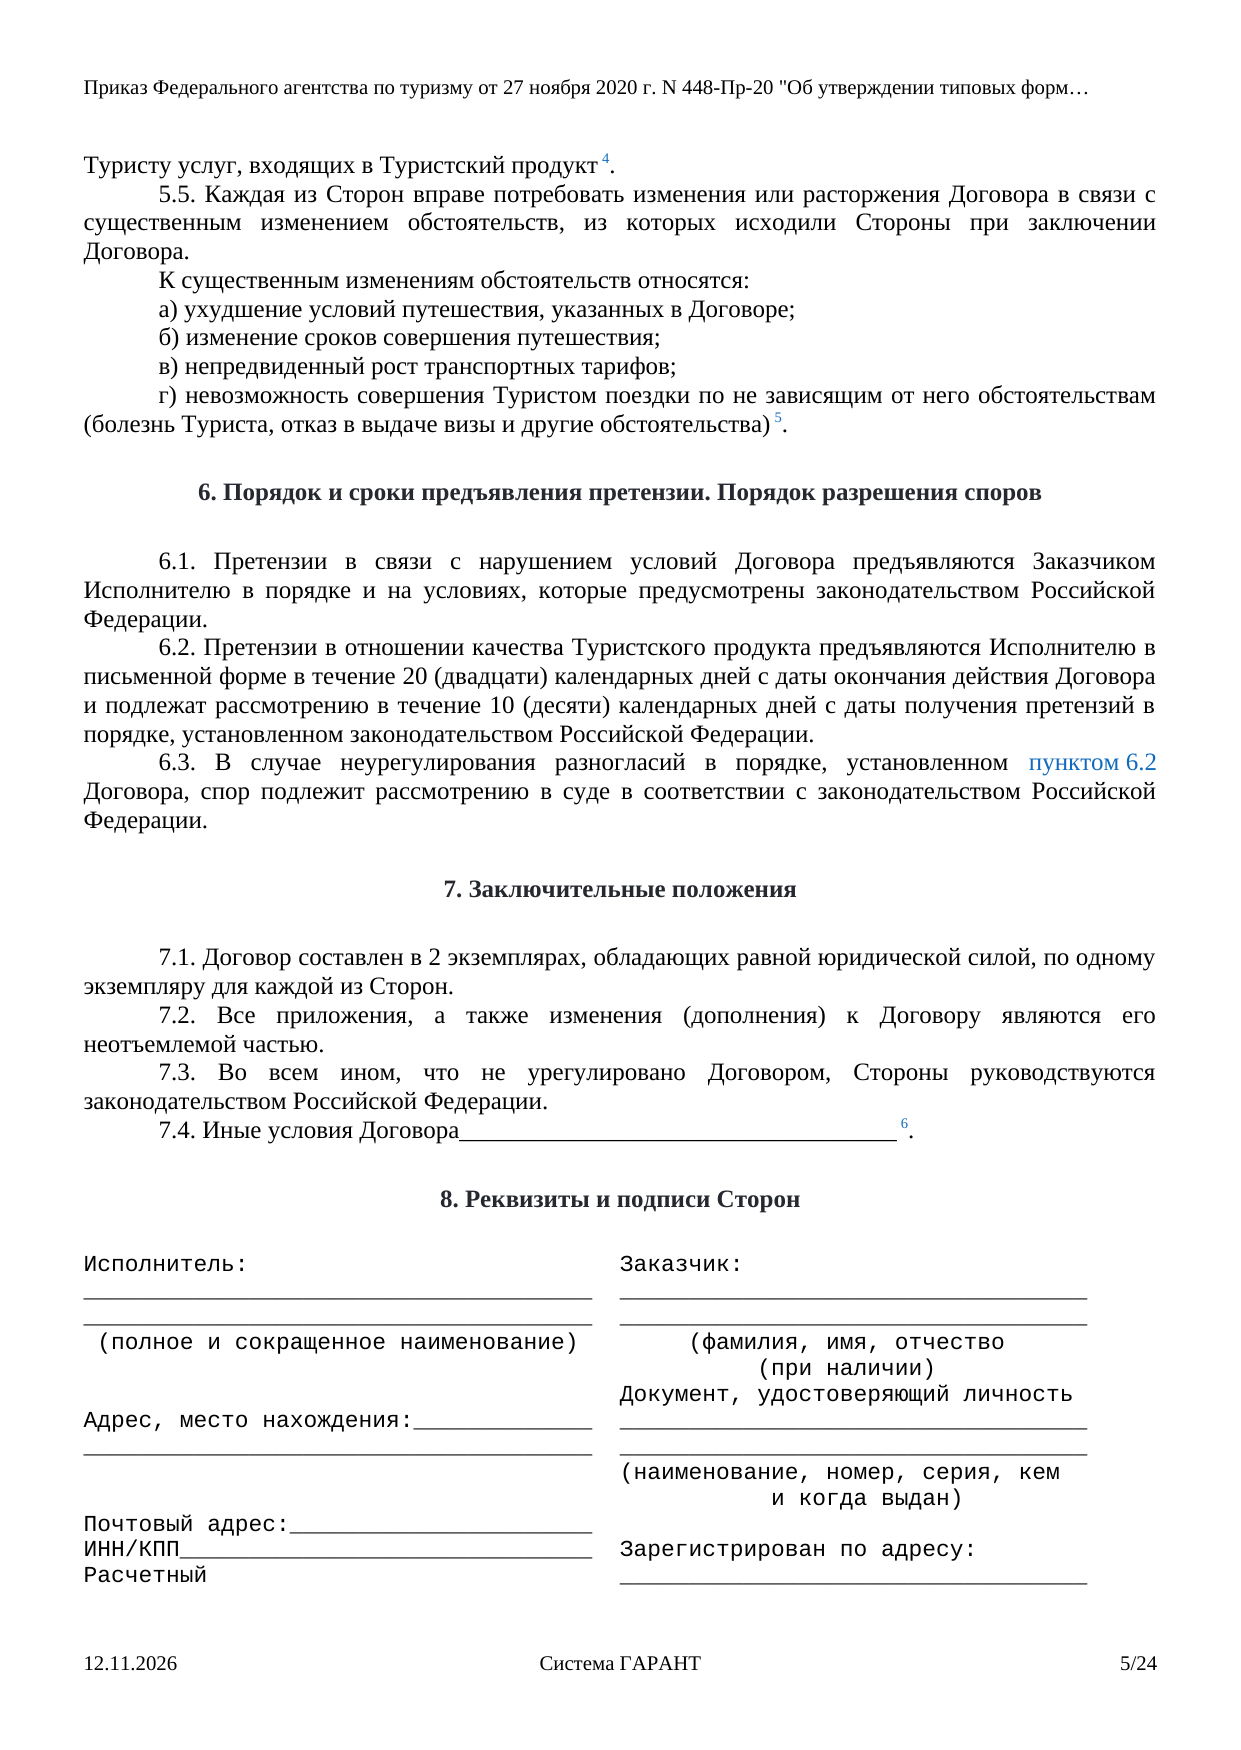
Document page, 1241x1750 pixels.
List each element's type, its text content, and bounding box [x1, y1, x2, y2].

text а) ухудшение условий путешествия, указанных в Договоре; [83, 294, 1157, 322]
text Адрес, место нахождения:_____________ __________________________________ [83, 1408, 1157, 1434]
text 7.3. Во всем ином, что не урегулировано Договором, Стороны руководствуются законодательством Российской Федерации. [83, 1057, 1157, 1115]
text Почтовый адрес:______________________ [83, 1512, 1157, 1538]
subtitle 8. Реквизиты и подписи Сторон [83, 1184, 1157, 1212]
text в) непредвиденный рост транспортных тарифов; [83, 351, 1157, 380]
text Исполнитель: Заказчик: [83, 1252, 1157, 1278]
text б) изменение сроков совершения путешествия; [83, 322, 1157, 351]
text _____________________________________ __________________________________ [83, 1278, 1157, 1304]
text К существенным изменениям обстоятельств относятся: [83, 265, 1157, 294]
subtitle 7. Заключительные положения [83, 874, 1157, 902]
text (полное и сокращенное наименование) (фамилия, имя, отчество [83, 1330, 1157, 1356]
text и когда выдан) [83, 1486, 1157, 1512]
text 6.1. Претензии в связи с нарушением условий Договора предъявляются Заказчиком Исполнителю в порядке и на условиях, которые предусмотрены законодательством Российской Федерации. [83, 546, 1157, 632]
text (наименование, номер, серия, кем [83, 1460, 1157, 1486]
text 6.2. Претензии в отношении качества Туристского продукта предъявляются Исполнителю в письменной форме в течение 20 (двадцати) календарных дней с даты окончания действия Договора и подлежат рассмотрению в течение 10 (десяти) календарных дней с даты получения претензий в порядке, установленном законодательством Российской Федерации. [83, 632, 1157, 747]
text Расчетный __________________________________ [83, 1564, 1157, 1590]
text (при наличии) [83, 1356, 1157, 1382]
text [83, 150, 1157, 179]
text _____________________________________ __________________________________ [83, 1434, 1157, 1460]
text ИНН/КПП______________________________ Зарегистрирован по адресу: [83, 1538, 1157, 1564]
text 5.5. Каждая из Сторон вправе потребовать изменения или расторжения Договора в связи с существенным изменением обстоятельств, из которых исходили Стороны при заключении Договора. [83, 179, 1157, 265]
text 7.1. Договор составлен в 2 экземплярах, обладающих равной юридической силой, по одному экземпляру для каждой из Сторон. [83, 942, 1157, 1000]
text 7.2. Все приложения, а также изменения (дополнения) к Договору являются его неотъемлемой частью. [83, 1000, 1157, 1057]
subtitle 6. Порядок и сроки предъявления претензии. Порядок разрешения споров [83, 477, 1157, 506]
text 7.4. Иные условия Договора___________________________________ 6. [83, 1115, 1157, 1144]
text _____________________________________ __________________________________ [83, 1304, 1157, 1330]
text Документ, удостоверяющий личность [83, 1382, 1157, 1408]
text 6.3. В случае неурегулирования разногласий в порядке, установленном пунктом 6.2 Договора, спор подлежит рассмотрению в суде в соответствии с законодательством Российской Федерации. [83, 747, 1157, 834]
text г) невозможность совершения Туристом поездки по не зависящим от него обстоятельствам (болезнь Туриста, отказ в выдаче визы и другие обстоятельства) 5. [83, 380, 1157, 437]
